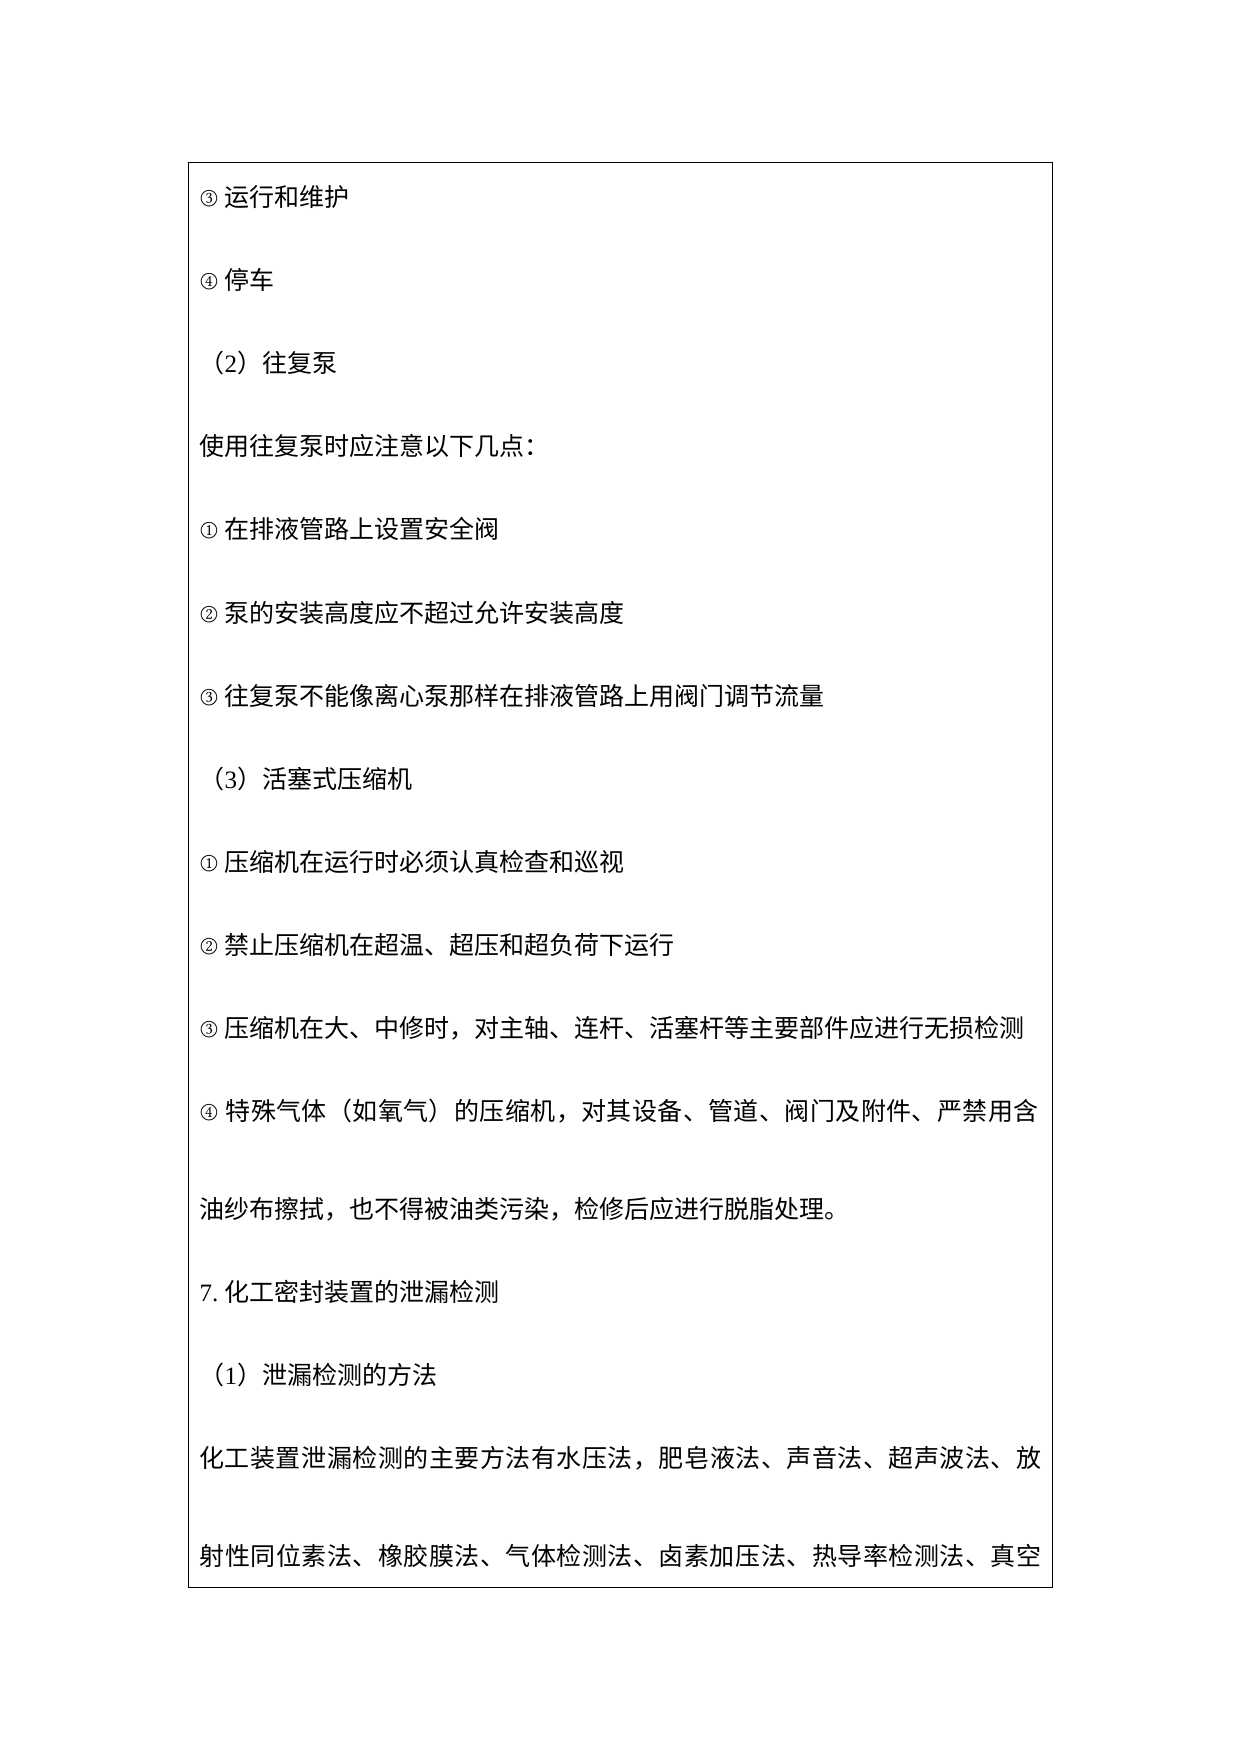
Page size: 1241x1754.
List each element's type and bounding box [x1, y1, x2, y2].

table_cell [189, 163, 1052, 1587]
